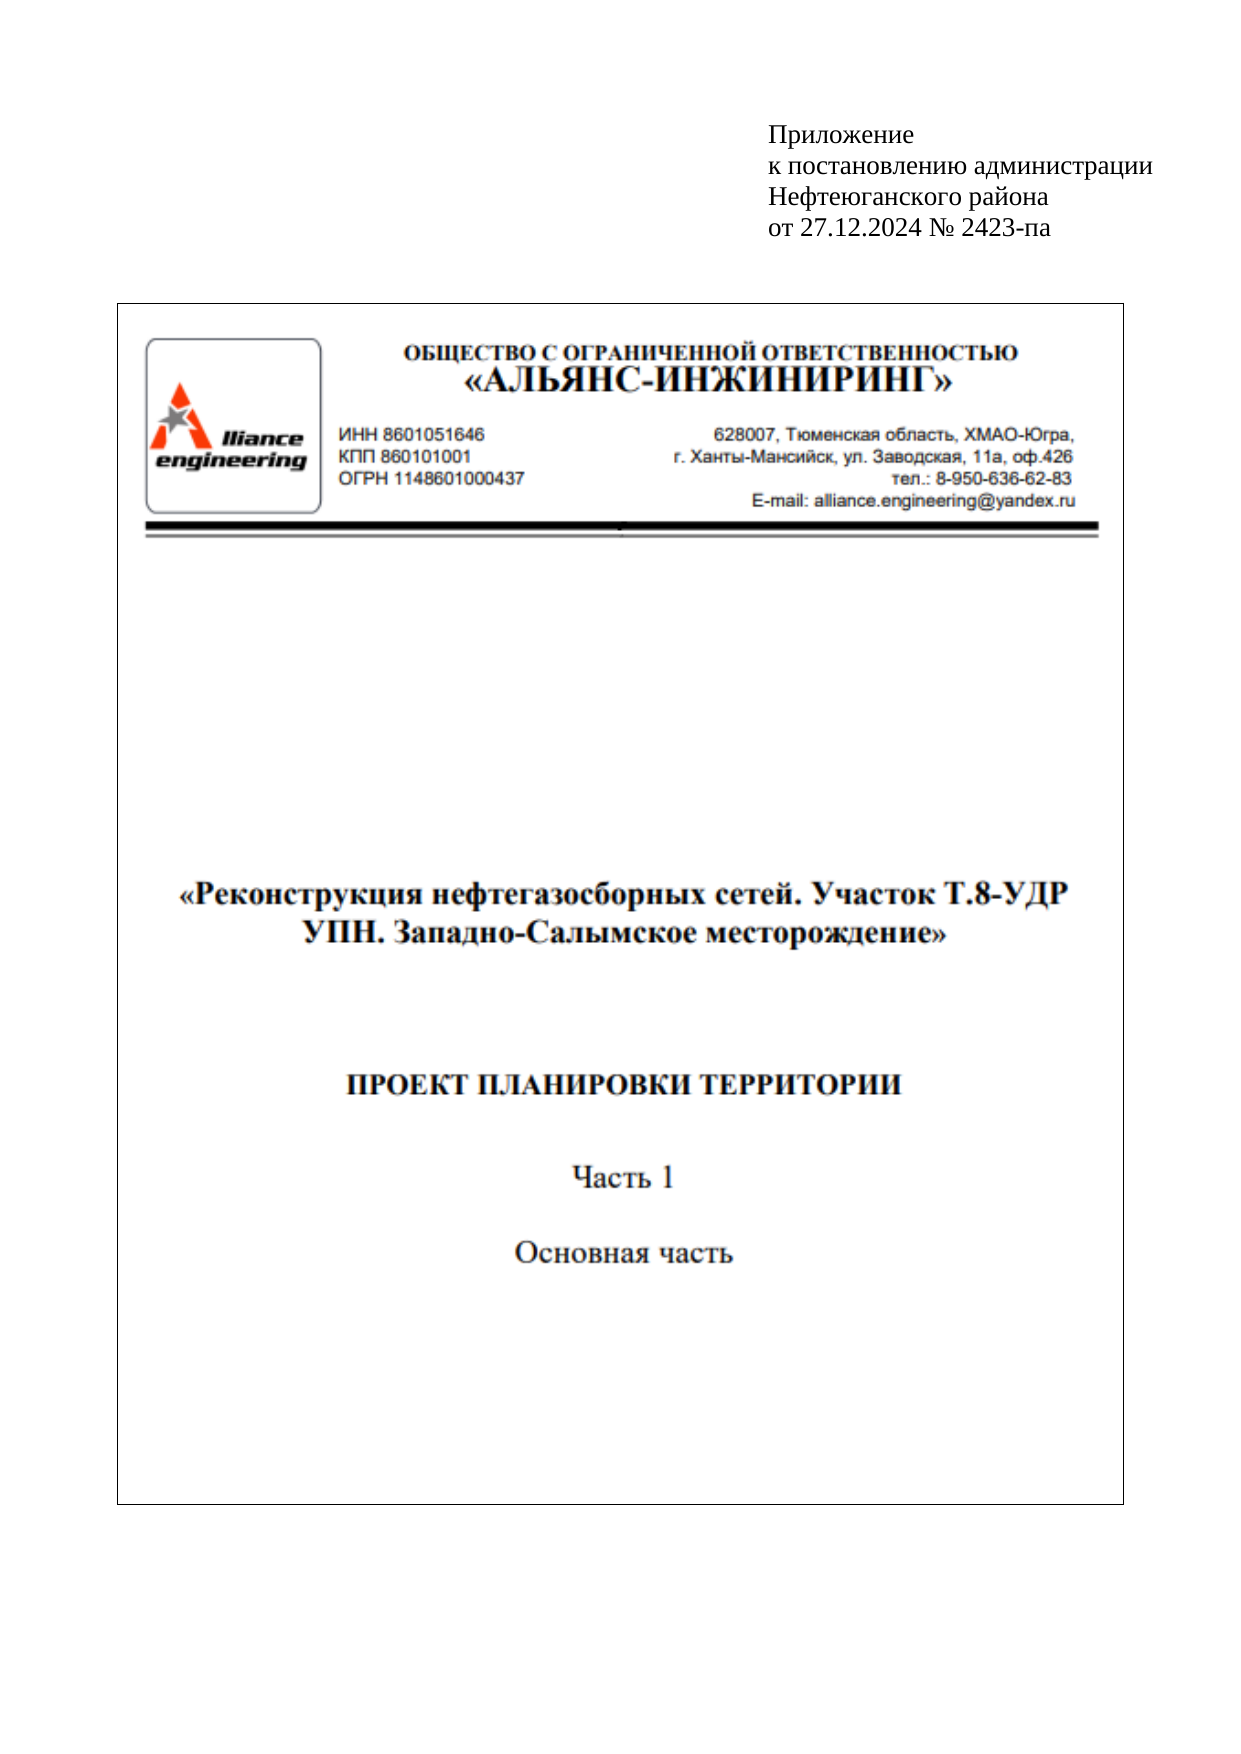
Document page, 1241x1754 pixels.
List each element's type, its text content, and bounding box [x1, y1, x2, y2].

text Приложение [177, 118, 1196, 149]
text от 27.12.2024 № 2423-па [177, 212, 1196, 243]
text к постановлению администрации [177, 149, 1196, 180]
text Нефтеюганского района [177, 180, 1196, 212]
picture [118, 304, 1122, 1504]
